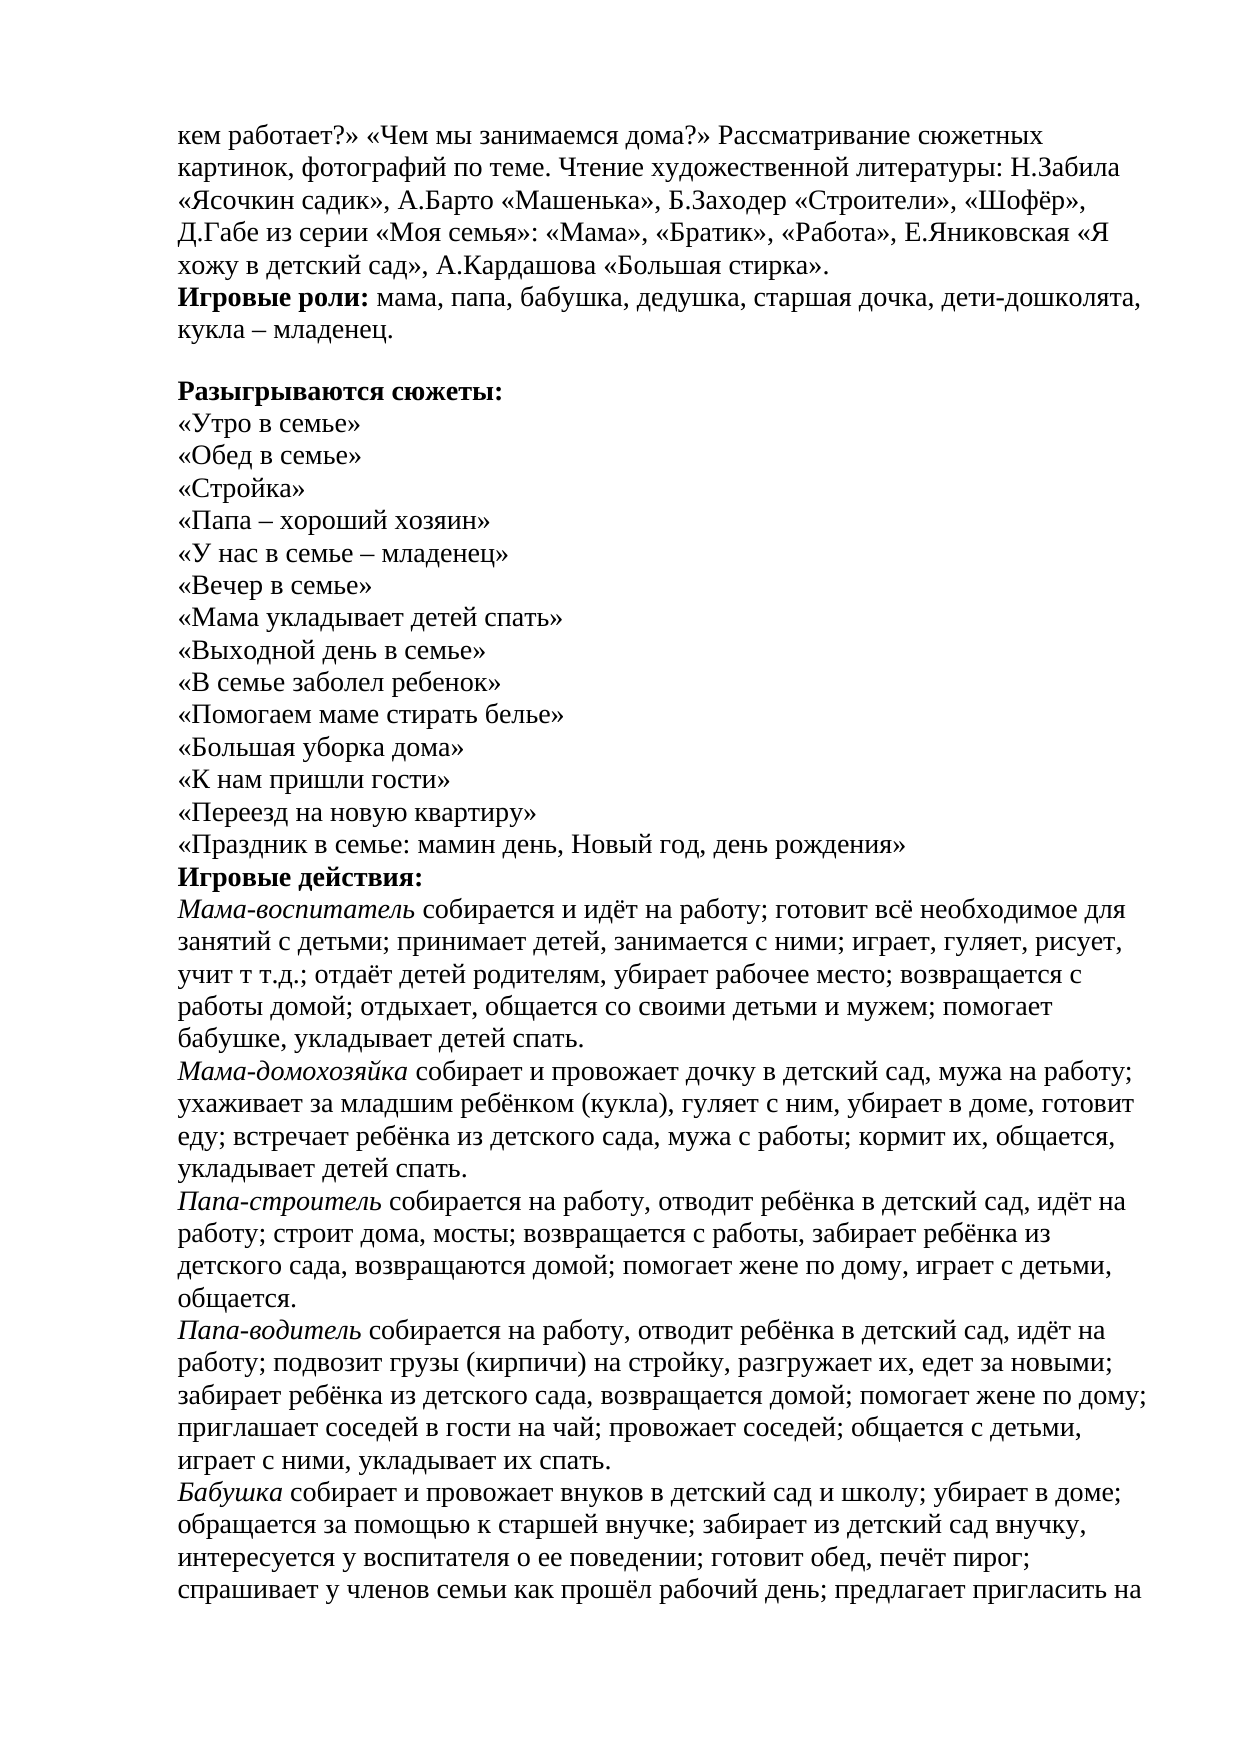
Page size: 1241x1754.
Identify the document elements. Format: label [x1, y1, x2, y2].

text [177, 118, 1152, 374]
text [177, 374, 1152, 1605]
